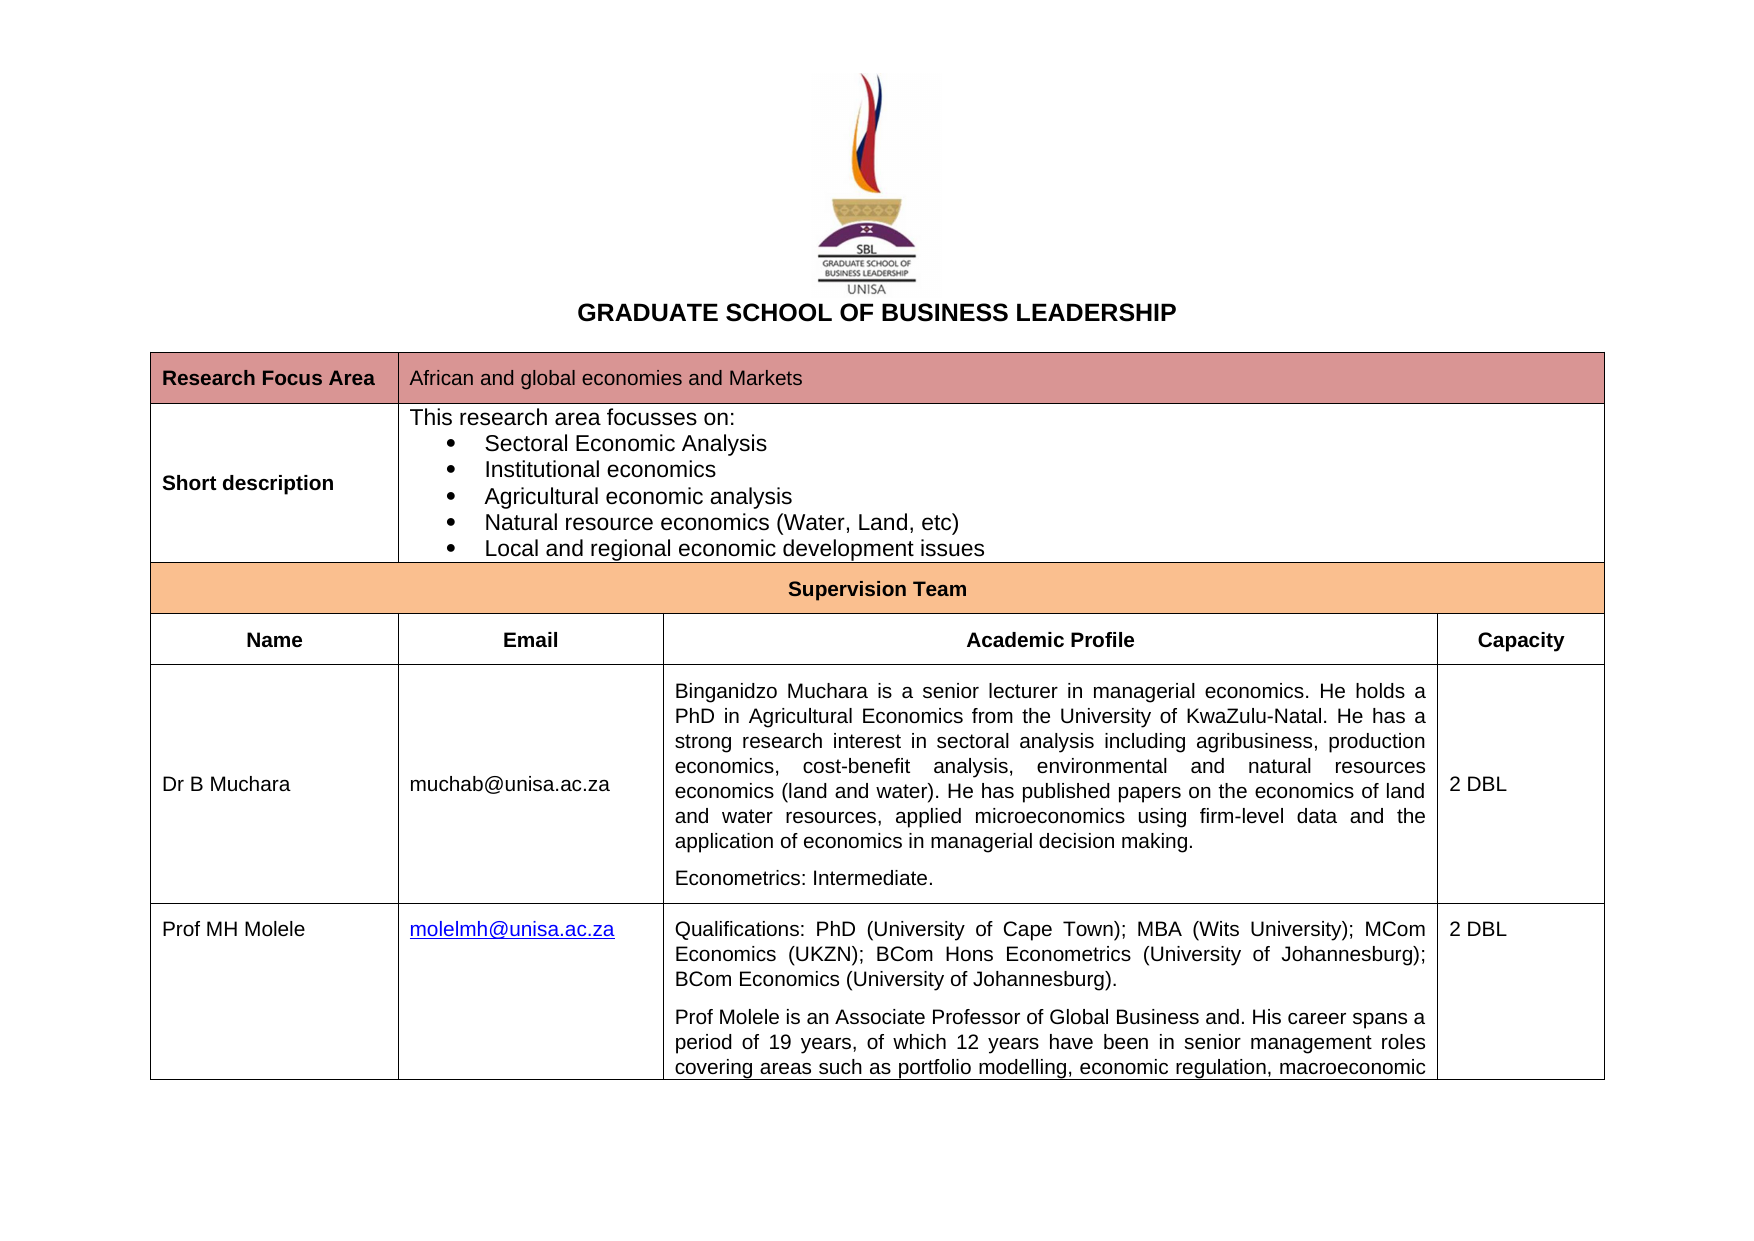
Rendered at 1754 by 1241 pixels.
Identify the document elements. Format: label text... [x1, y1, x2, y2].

table_header Research Focus Area [151, 353, 398, 403]
table_cell Binganidzo Muchara is a senior lecturer in managerial economics. He holds a PhD in Agricultural Economics from the University of KwaZulu-Natal. He has a strong research interest in sectoral analysis including agribusiness, production economics, cost-benefit analysis, environmental and natural resources economics (land and water). He has published papers on the economics of land and water resources, applied microeconomics using firm-level data and the application of economics in managerial decision making. Econometrics: Intermediate. [664, 665, 1437, 902]
table_cell Supervision Team [151, 563, 1604, 613]
table_cell muchab@unisa.ac.za [399, 665, 663, 902]
table_cell Capacity [1438, 614, 1604, 664]
table_cell 2 DBL [1438, 904, 1604, 1078]
table_cell 2 DBL [1438, 665, 1604, 902]
table_cell Short description [151, 404, 398, 562]
table_cell Name [151, 614, 398, 664]
table_cell Prof MH Molele [151, 904, 398, 1078]
table_cell Dr B Muchara [151, 665, 398, 902]
table_cell molelmh@unisa.ac.za [399, 904, 663, 1078]
table_cell Academic Profile [664, 614, 1437, 664]
text GRADUATE SCHOOL OF BUSINESS LEADERSHIP [150, 298, 1604, 326]
table_cell Email [399, 614, 663, 664]
picture [811, 73, 943, 298]
table_cell This research area focusses on: Sectoral Economic Analysis Institutional economics Agricultural economic analysis Natural resource economics (Water, Land, etc) Local and regional economic development issues [399, 404, 1604, 562]
table_header African and global economies and Markets [399, 353, 1604, 403]
